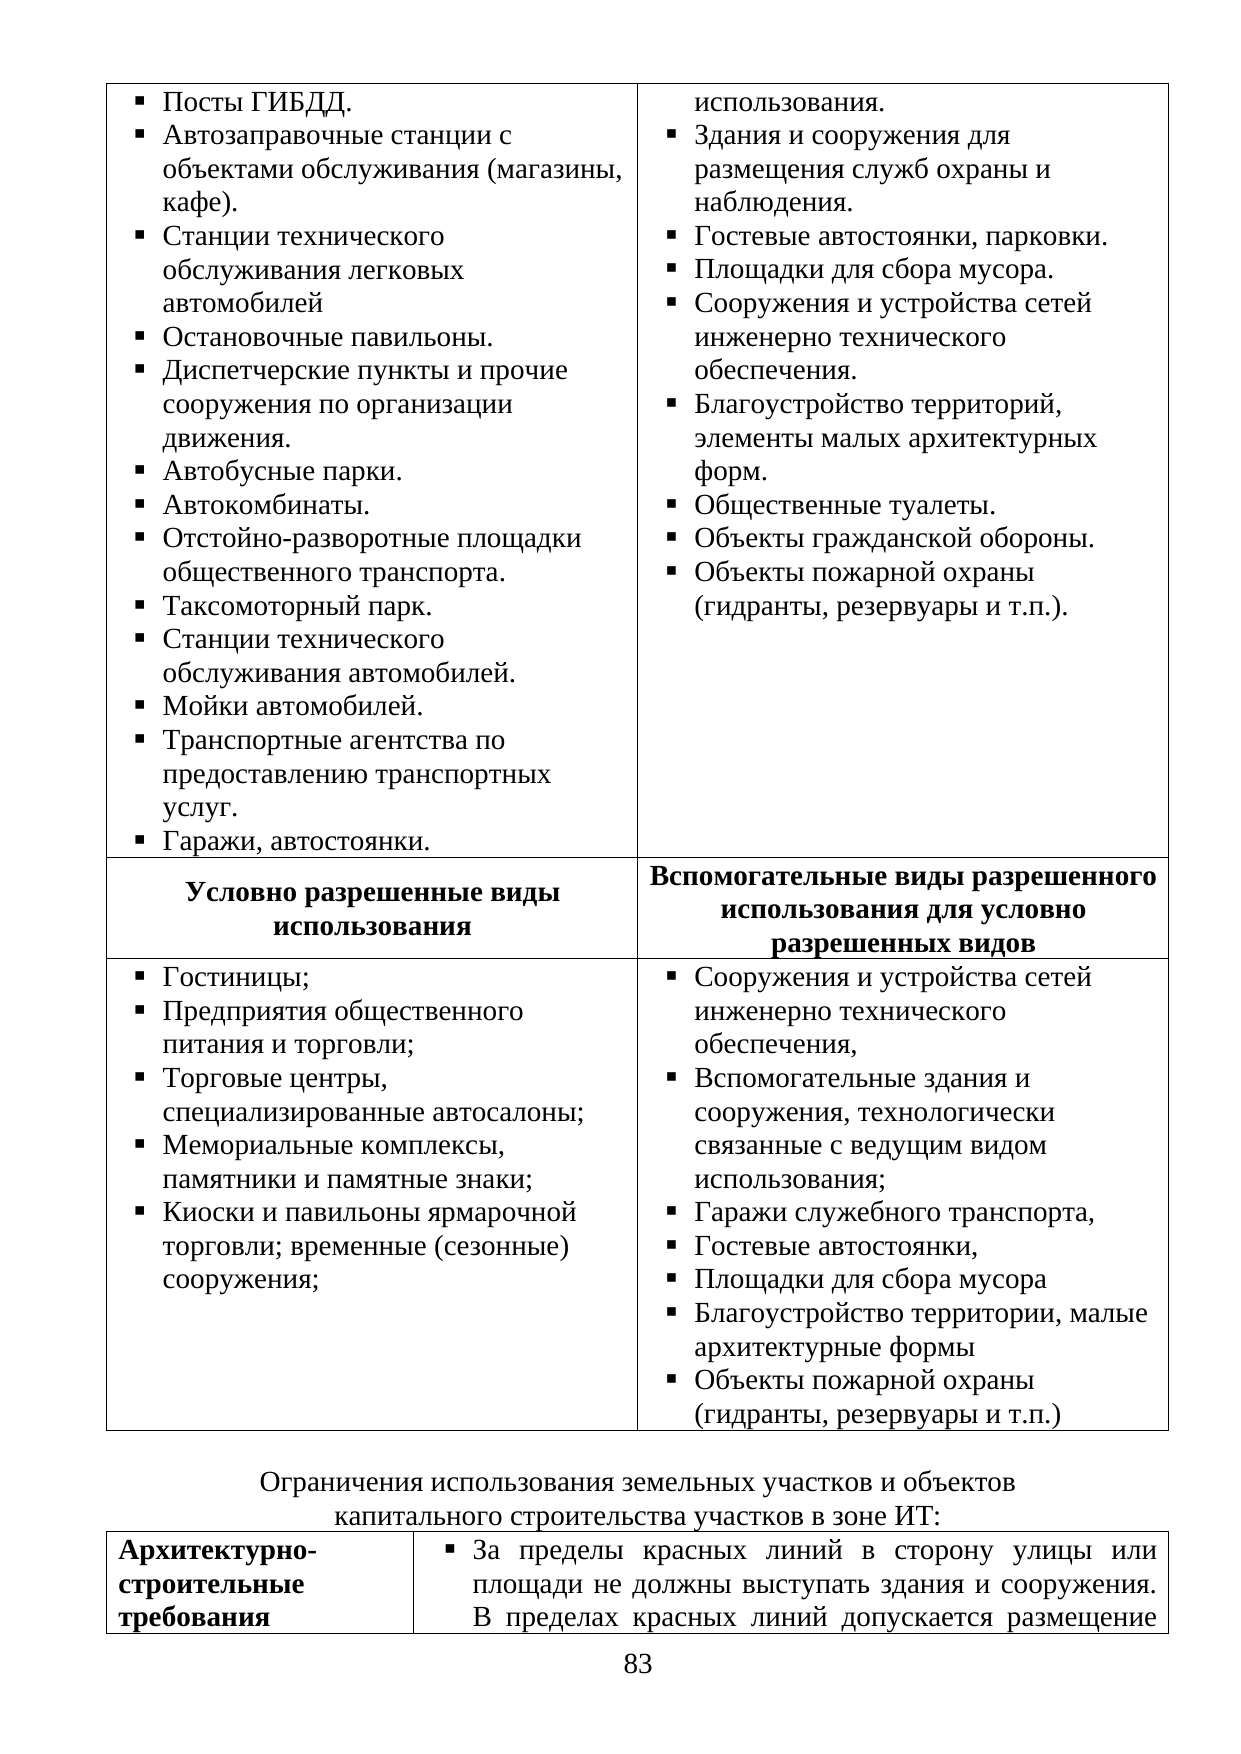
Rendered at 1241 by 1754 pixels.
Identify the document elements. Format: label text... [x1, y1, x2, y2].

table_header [107, 1532, 413, 1633]
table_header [414, 1532, 1168, 1633]
text Ограничения использования земельных участков и объектов [118, 1464, 1157, 1498]
table_cell Условно разрешенные виды использования [107, 858, 637, 958]
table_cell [107, 84, 637, 857]
text капитального строительства участков в зоне ИТ: [118, 1498, 1157, 1531]
table_cell Гостиницы; Предприятия общественного питания и торговли; Торговые центры, специализированные автосалоны; Мемориальные комплексы, памятники и памятные знаки; Киоски и павильоны ярмарочной торговли; временные (сезонные) сооружения; [107, 959, 637, 1429]
table_cell Вспомогательные виды разрешенного использования для условно разрешенных видов [638, 858, 1168, 958]
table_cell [638, 84, 1168, 857]
table_cell Сооружения и устройства сетей инженерно технического обеспечения, Вспомогательные здания и сооружения, технологически связанные с ведущим видом использования; Гаражи служебного транспорта, Гостевые автостоянки, Площадки для сбора мусора Благоустройство территории, малые архитектурные формы Объекты пожарной охраны (гидранты, резервуары и т.п.) [638, 959, 1168, 1429]
